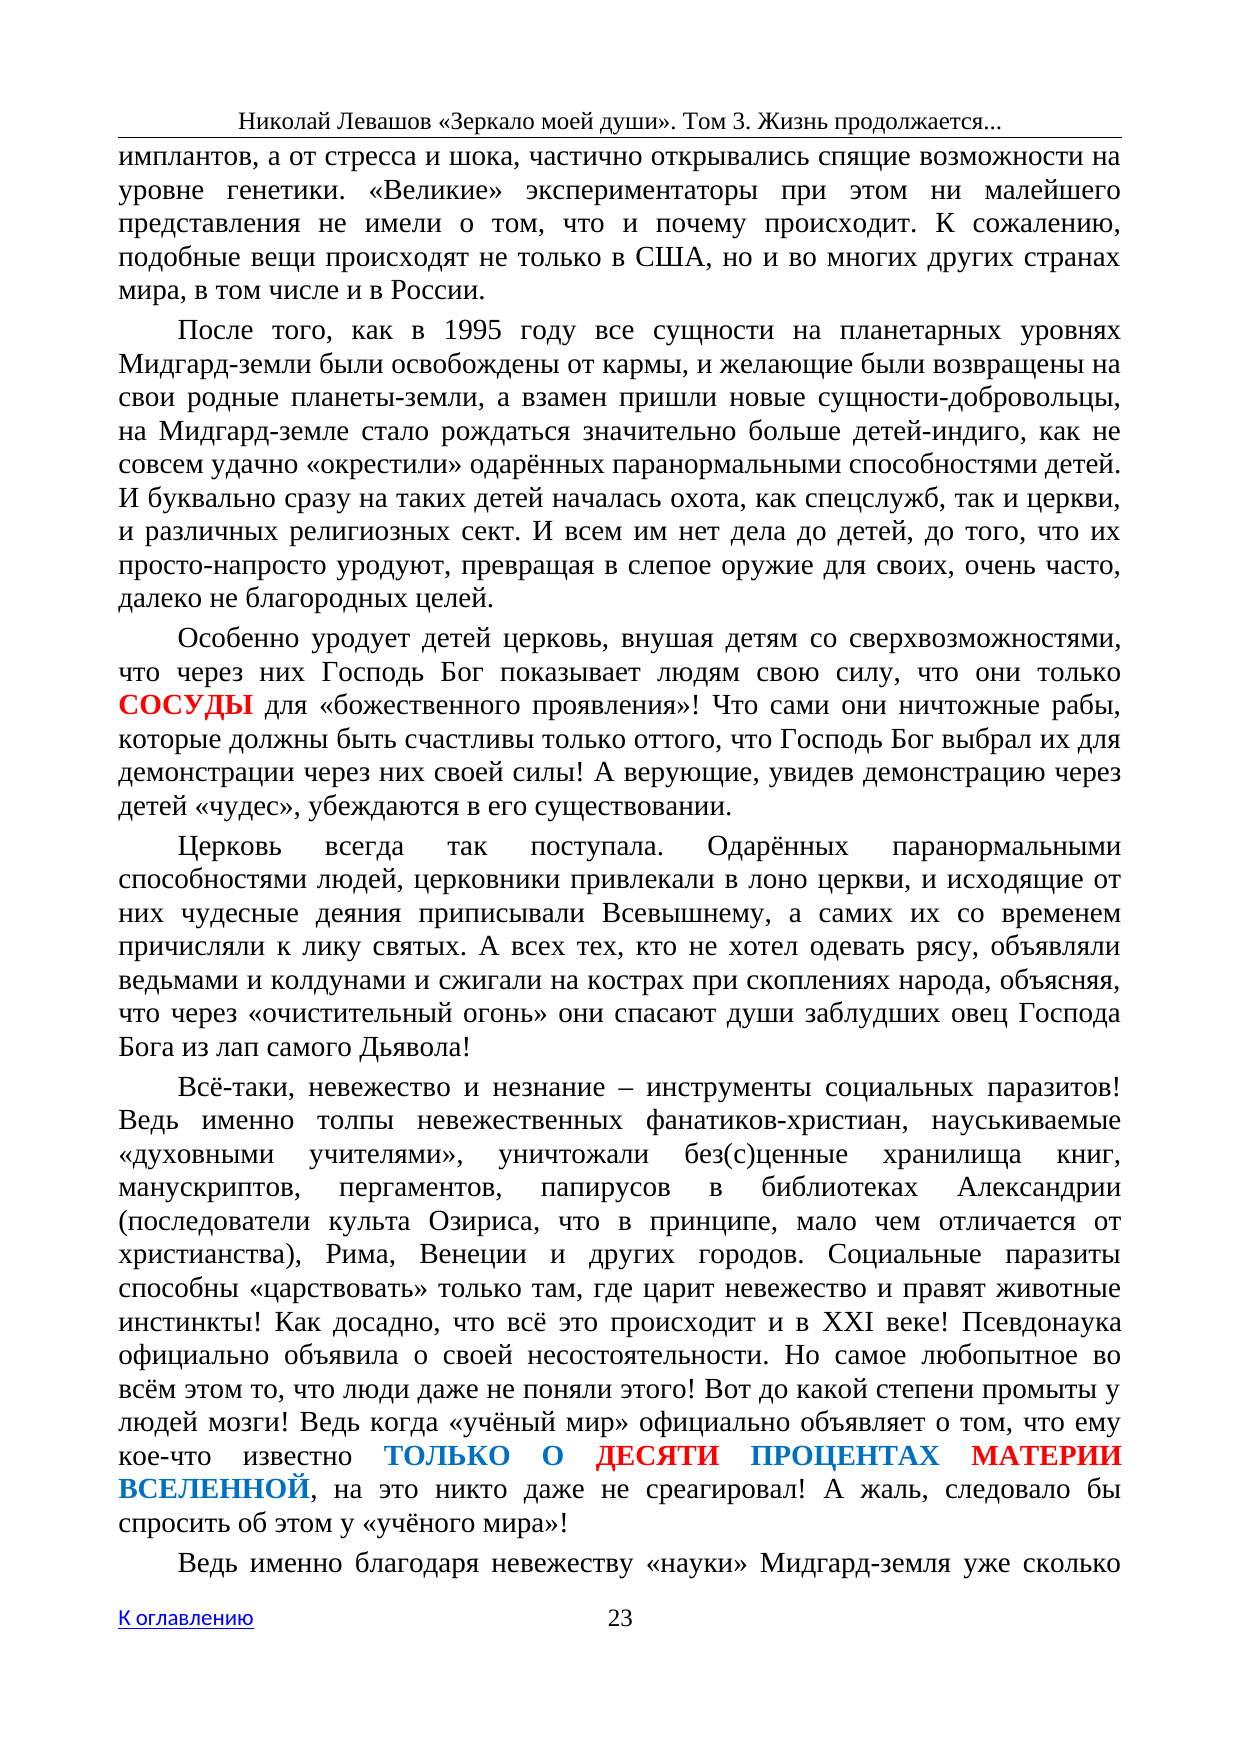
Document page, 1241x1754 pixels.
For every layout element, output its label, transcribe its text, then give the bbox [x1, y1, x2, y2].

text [118, 138, 1122, 306]
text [118, 1545, 1122, 1578]
text Церковь всегда так поступала. Одарённых паранормальными способностями людей, церковники привлекали в лоно церкви, и исходящие от них чудесные деяния приписывали Всевышнему, а самих их со временем причисляли к лику святых. А всех тех, кто не хотел одевать рясу, объявляли ведьмами и колдунами и сжигали на кострах при скоплениях народа, объясняя, что через «очистительный огонь» они спасают души заблудших овец Господа Бога из лап самого Дьявола! [118, 828, 1122, 1063]
text Всё-таки, невежество и незнание – инструменты социальных паразитов! Ведь именно толпы невежественных фанатиков-христиан, науськиваемые «духовными учителями», уничтожали без(с)ценные хранилища книг, манускриптов, пергаментов, папирусов в библиотеках Александрии (последователи культа Озириса, что в принципе, мало чем отличается от христианства), Рима, Венеции и других городов. Социальные паразиты способны «царствовать» только там, где царит невежество и правят животные инстинкты! Как досадно, что всё это происходит и в XXI веке! Псевдонаука официально объявила о своей несостоятельности. Но самое любопытное во всём этом то, что люди даже не поняли этого! Вот до какой степени промыты у людей мозги! Ведь когда «учёный мир» официально объявляет о том, что ему кое-что известно ТОЛЬКО О ДЕСЯТИ ПРОЦЕНТАХ МАТЕРИИ ВСЕЛЕННОЙ, на это никто даже не среагировал! А жаль, следовало бы спросить об этом у «учёного мира»! [118, 1069, 1122, 1538]
text Особенно уродует детей церковь, внушая детям со сверхвозможностями, что через них Господь Бог показывает людям свою силу, что они только СОСУДЫ для «божественного проявления»! Что сами они ничтожные рабы, которые должны быть счастливы только оттого, что Господь Бог выбрал их для демонстрации через них своей силы! А верующие, увидев демонстрацию через детей «чудес», убеждаются в его существовании. [118, 620, 1122, 822]
text После того, как в 1995 году все сущности на планетарных уровнях Мидгард-земли были освобождены от кармы, и желающие были возвращены на свои родные планеты-земли, а взамен пришли новые сущности-добровольцы, на Мидгард-земле стало рождаться значительно больше детей-индиго, как не совсем удачно «окрестили» одарённых паранормальными способностями детей. И буквально сразу на таких детей началась охота, как спецслужб, так и церкви, и различных религиозных сект. И всем им нет дела до детей, до того, что их просто-напросто уродуют, превращая в слепое оружие для своих, очень часто, далеко не благородных целей. [118, 312, 1122, 614]
